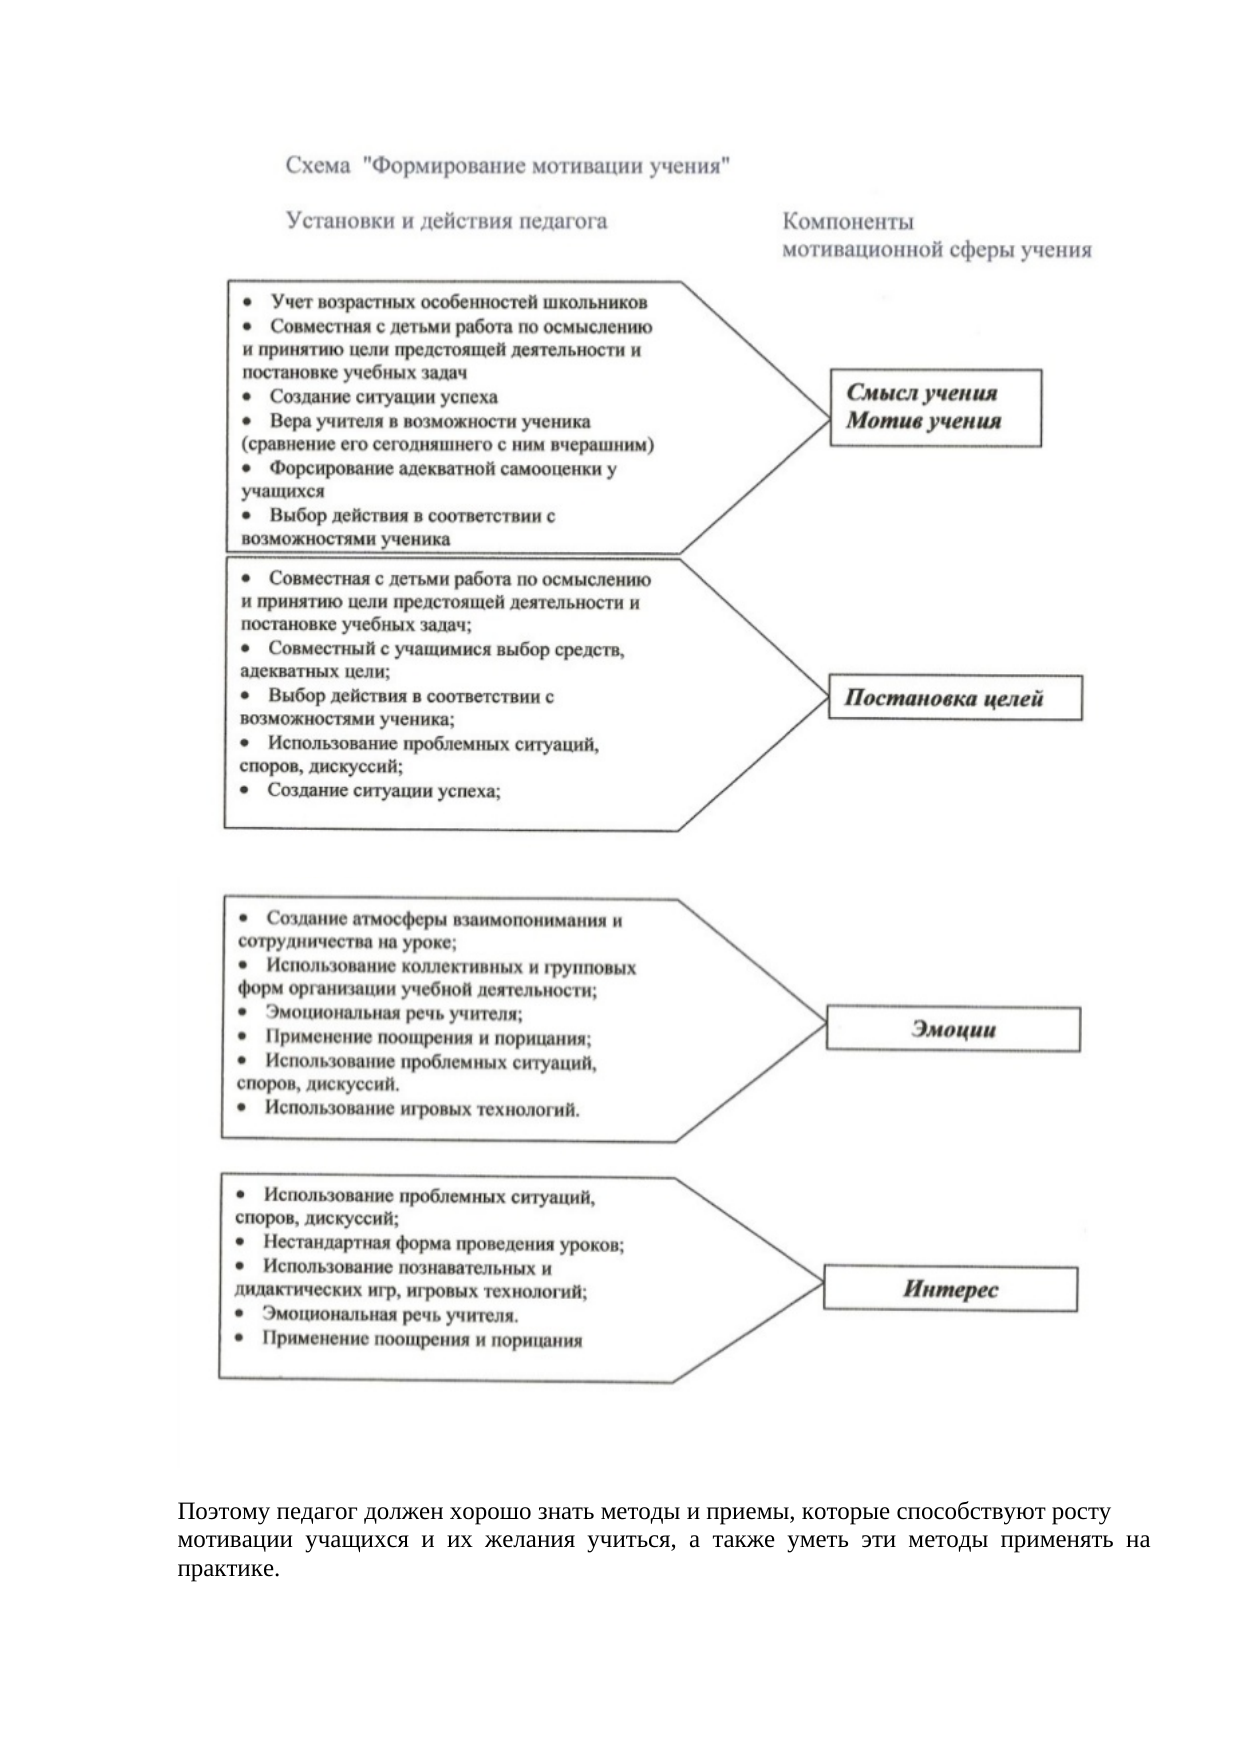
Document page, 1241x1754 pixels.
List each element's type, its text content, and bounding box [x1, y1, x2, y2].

picture [177, 118, 1152, 850]
text Поэтому педагог должен хорошо знать методы и приемы, которые способствуют росту [177, 1496, 1152, 1524]
text мотивации учащихся и их желания учиться, а также уметь эти методы применять на практике. [177, 1524, 1152, 1582]
picture [177, 877, 1153, 1468]
